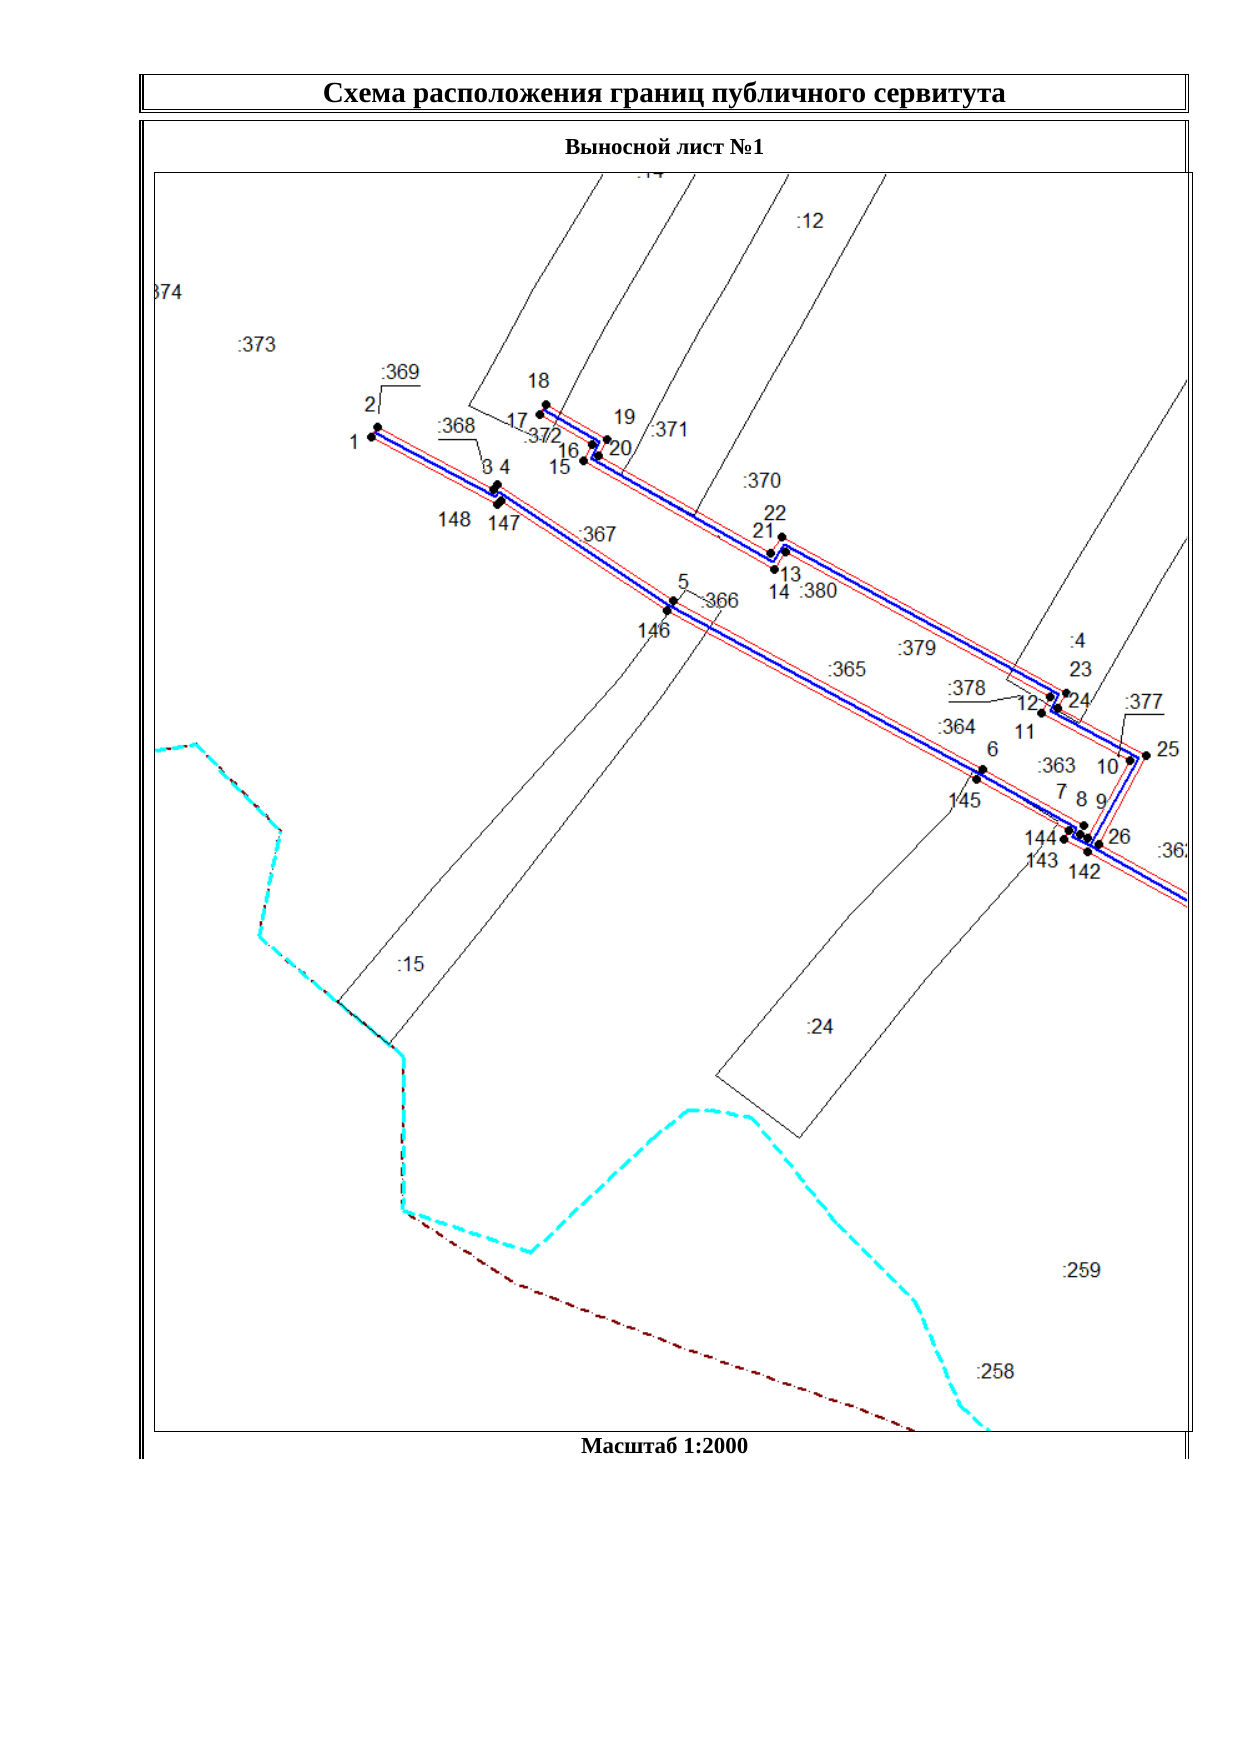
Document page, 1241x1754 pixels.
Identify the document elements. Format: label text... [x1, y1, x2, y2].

table_cell [144, 160, 1185, 1432]
picture [155, 173, 1188, 1431]
table_header Выносной лист №1 [144, 121, 1185, 159]
table_cell Масштаб 1:2000 [144, 1432, 1185, 1458]
